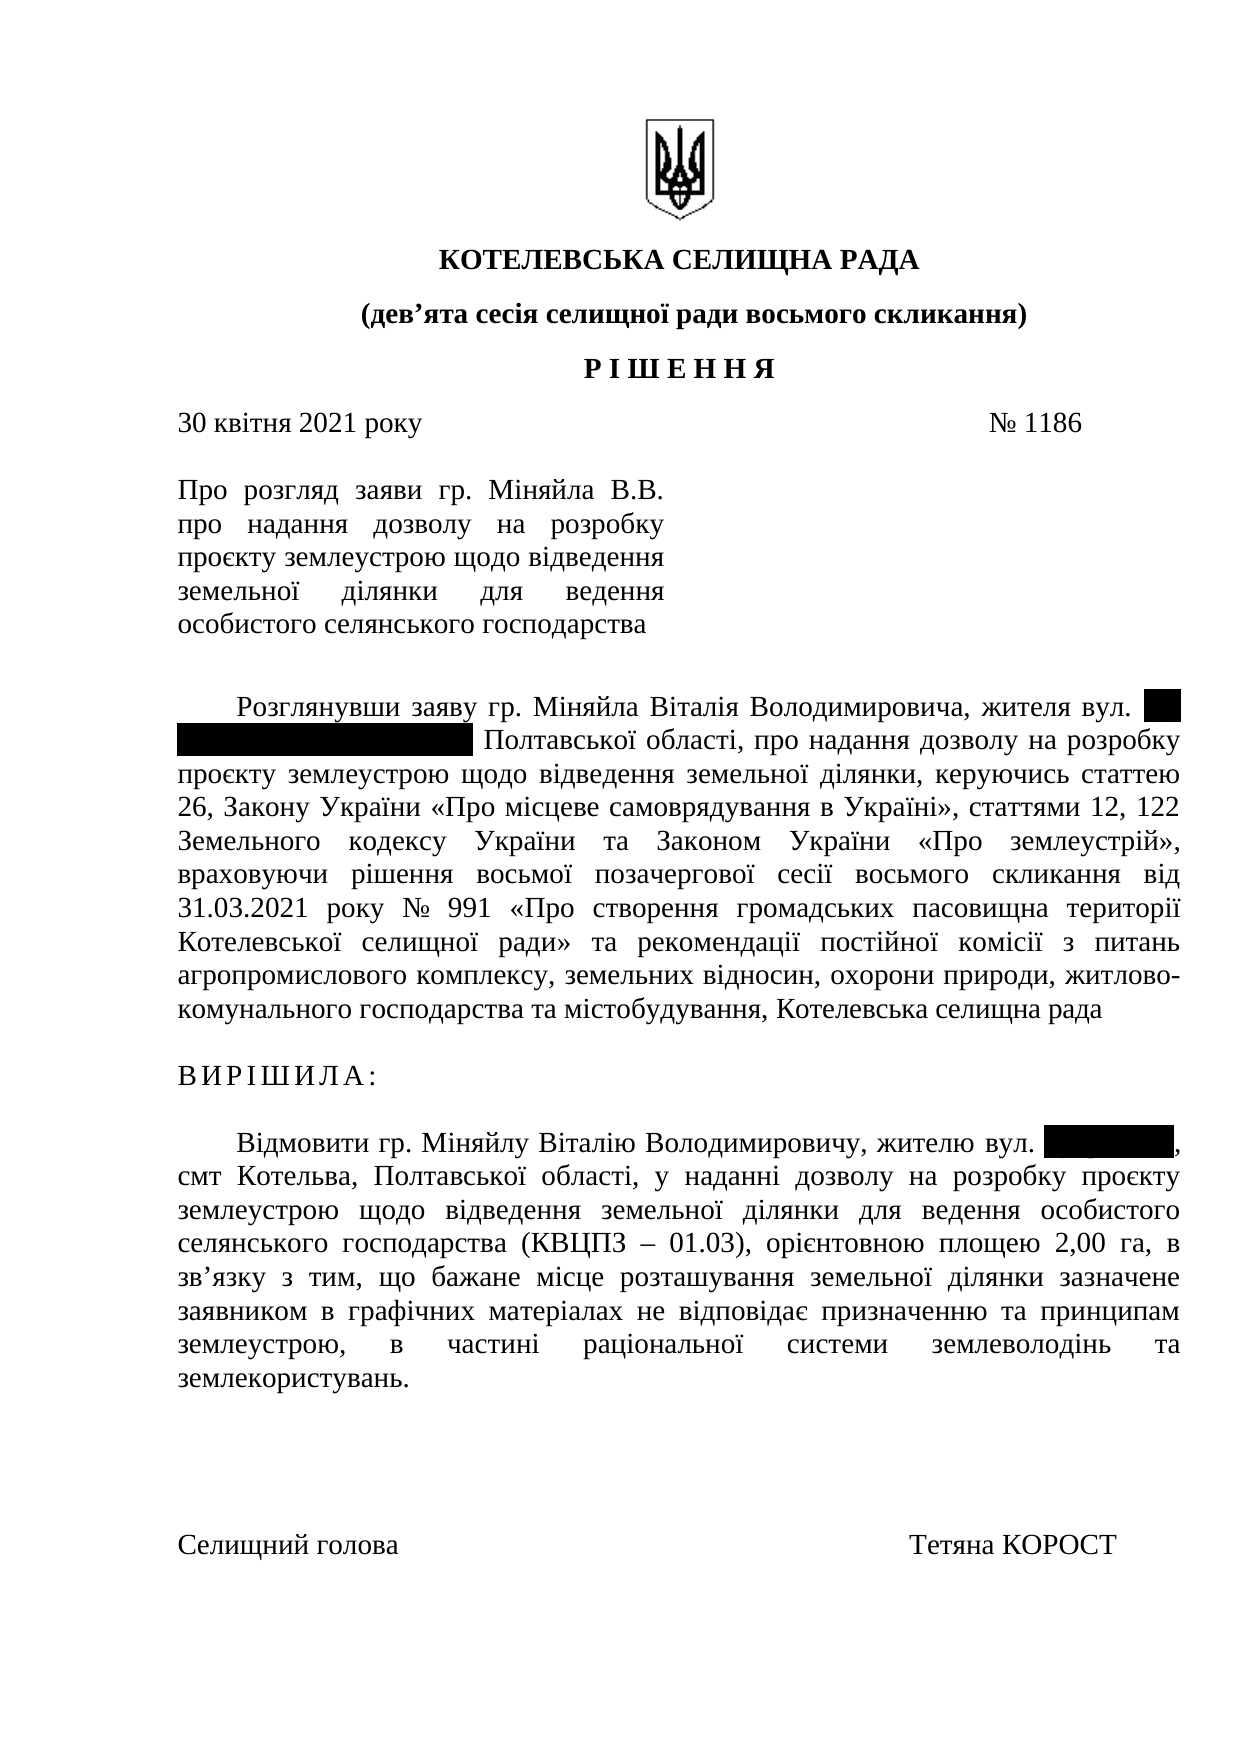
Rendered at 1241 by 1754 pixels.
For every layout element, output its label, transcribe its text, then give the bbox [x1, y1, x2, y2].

text Р І Ш Е Н Н Я [177, 351, 1181, 384]
subtitle 30 квітня 2021 року № 1186 [177, 405, 1181, 439]
picture [640, 118, 719, 222]
text Відмовити гр. Міняйлу Віталію Володимировичу, жителю вул. Діброва, 3, смт Котельва, Полтавської області, у наданні дозволу на розробку проєкту землеустрою щодо відведення земельної ділянки для ведення особистого селянського господарства (КВЦПЗ – 01.03), орієнтовною площею 2,00 га, в зв’язку з тим, що бажане місце розташування земельної ділянки зазначене заявником в графічних матеріалах не відповідає призначенню та принципам землеустрою, в частині раціональної системи землеволодінь та землекористувань. [177, 1125, 1181, 1393]
text ВИРІШИЛА: [177, 1058, 1181, 1091]
text (дев’ята сесія селищної ради восьмого скликання) [177, 296, 1211, 330]
text Розглянувши заяву гр. Міняйла Віталія Володимировича, жителя вул. Ді-брова, 3, смт Котельва, Полтавської області, про надання дозволу на розробку проєкту землеустрою щодо відведення земельної ділянки, керуючись статтею 26, Закону України «Про місцеве самоврядування в Україні», статтями 12, 122 Земельного кодексу України та Законом України «Про землеустрій», враховуючи рішення восьмої позачергової сесії восьмого скликання від 31.03.2021 року № 991 «Про створення громадських пасовищна території Котелевської селищної ради» та рекомендації постійної комісії з питань агропромислового комплексу, земельних відносин, охорони природи, житлово-комунального господарства та містобудування, Котелевська селищна рада [177, 689, 1181, 1024]
text Селищний голова Тетяна КОРОСТ [177, 1527, 1181, 1561]
text КОТЕЛЕВСЬКА СЕЛИЩНА РАДА [177, 242, 1181, 276]
text Про розгляд заяви гр. Міняйла В.В. про надання дозволу на розробку проєкту землеустрою щодо відведення земельної ділянки для ведення особистого селянського господарства [177, 472, 664, 640]
